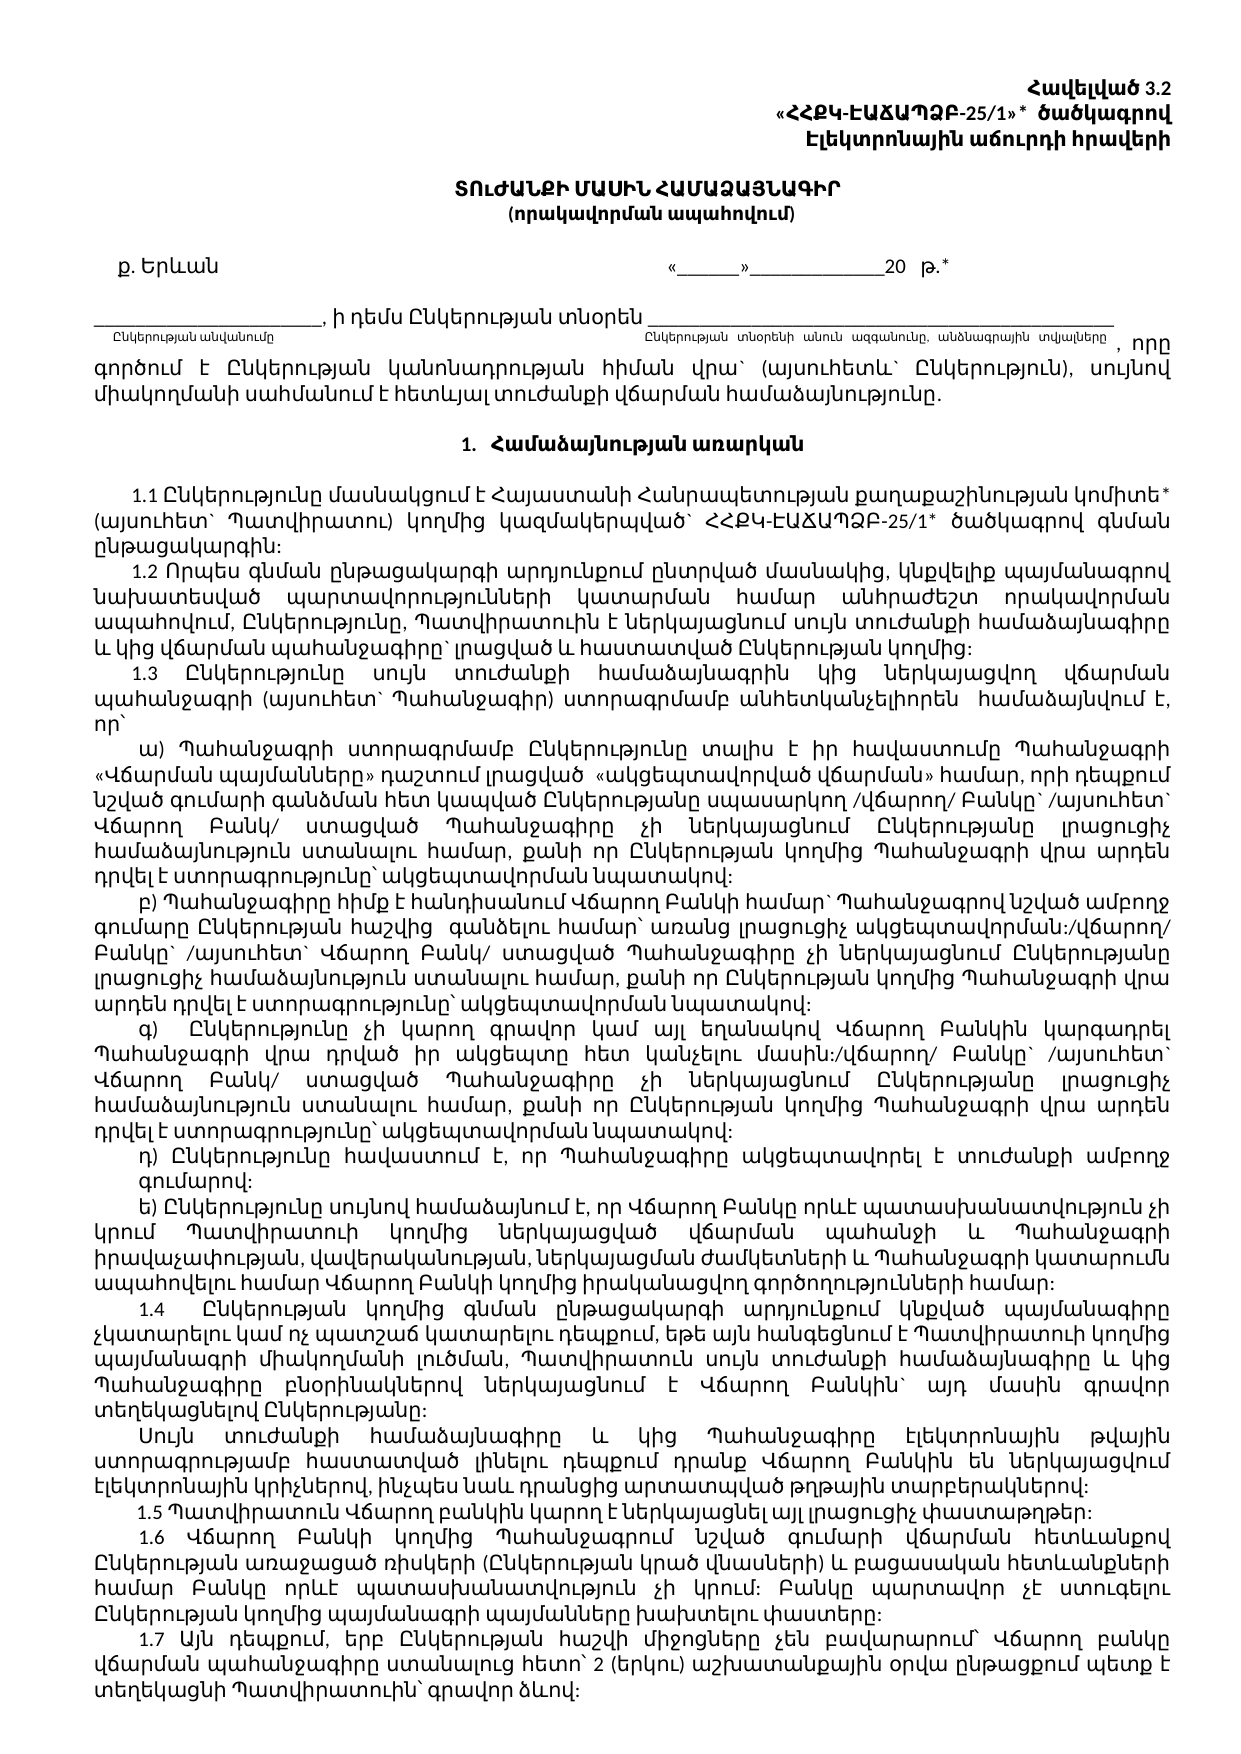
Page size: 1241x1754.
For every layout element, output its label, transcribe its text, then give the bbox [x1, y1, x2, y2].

text ե) Ընկերությունը սույնով համաձայնում է, որ Վճարող Բանկը որևէ պատասխանատվություն չի կրում Պատվիրատուի կողմից ներկայացված վճարման պահանջի և Պահանջագրի իրավաչափության, վավերականության, ներկայացման ժամկետների և Պահանջագրի կատարումն ապահովելու համար Վճարող Բանկի կողմից իրականացվող գործողությունների համար: [94, 1194, 1171, 1296]
text 1.1 Ընկերությունը մասնակցում է Հայաստանի Հանրապետության քաղաքաշինության կոմիտե* (այսուհետ` Պատվիրատու) կողմից կազմակերպված` ՀՀՔԿ-ԷԱՃԱՊՁԲ-25/1* ծածկագրով գնման ընթացակարգին: [94, 482, 1171, 559]
text 1.7 Այն դեպքում, երբ Ընկերության հաշվի միջոցները չեն բավարարում՝ Վճարող բանկը վճարման պահանջագիրը ստանալուց հետո՝ 2 (երկու) աշխատանքային օրվա ընթացքում պետք է տեղեկացնի Պատվիրատուին՝ գրավոր ձևով: [94, 1626, 1171, 1702]
text ______________________, ի դեմս Ընկերության տնօրեն _____________________________________________ [94, 304, 1171, 330]
text Հավելված 3.2 [94, 75, 1171, 100]
text «ՀՀՔԿ-ԷԱՃԱՊՁԲ-25/1»* ծածկագրով [94, 100, 1171, 126]
text 1.3 Ընկերությունը սույն տուժանքի համաձայնագրին կից ներկայացվող վճարման պահանջագրի (այսուհետ` Պահանջագիր) ստորագրմամբ անհետկանչելիորեն համաձայնվում է, որ՝ [94, 660, 1171, 737]
text դ) Ընկերությունը հավաստում է, որ Պահանջագիրը ակցեպտավորել է տուժանքի ամբողջ գումարով: [138, 1143, 1171, 1194]
text Սույն տուժանքի համաձայնագիրը և կից Պահանջագիրը էլեկտրոնային թվային ստորագրությամբ հաստատված լինելու դեպքում դրանք Վճարող Բանկին են ներկայացվում էլեկտրոնային կրիչներով, ինչպես նաև դրանցից արտատպված թղթային տարբերակներով: [94, 1423, 1171, 1499]
text ք. Երևան «______»_____________20 թ.* [94, 254, 1171, 279]
text Էլեկտրոնային աճուրդի հրավերի [94, 126, 1171, 151]
text 1.4 Ընկերության կողմից գնման ընթացակարգի արդյունքում կնքված պայմանագիրը չկատարելու կամ ոչ պատշաճ կատարելու դեպքում, եթե այն հանգեցնում է Պատվիրատուի կողմից պայմանագրի միակողմանի լուծման, Պատվիրատուն սույն տուժանքի համաձայնագիրը և կից Պահանջագիրը բնօրինակներով ներկայացնում է Վճարող Բանկին` այդ մասին գրավոր տեղեկացնելով Ընկերությանը: [94, 1296, 1171, 1423]
text գ) Ընկերությունը չի կարող գրավոր կամ այլ եղանակով Վճարող Բանկին կարգադրել Պահանջագրի վրա դրված իր ակցեպտը հետ կանչելու մասին:/վճարող/ Բանկը` /այսուհետ` Վճարող Բանկ/ ստացված Պահանջագիրը չի ներկայացնում Ընկերությանը լրացուցիչ համաձայնություն ստանալու համար, քանի որ Ընկերության կողմից Պահանջագրի վրա արդեն դրվել է ստորագրությունը՝ ակցեպտավորման նպատակով: [94, 1016, 1171, 1143]
text (որակավորման ապահովում) [94, 202, 1171, 225]
text 1.6 Վճարող Բանկի կողմից Պահանջագրում նշված գումարի վճարման հետևանքով Ընկերության առաջացած ռիսկերի (Ընկերության կրած վնասների) և բացասական հետևանքների համար Բանկը որևէ պատասխանատվություն չի կրում: Բանկը պարտավոր չէ ստուգելու Ընկերության կողմից պայմանագրի պայմանները խախտելու փաստերը: [94, 1524, 1171, 1626]
text ՏՈւԺԱՆՔԻ ՄԱՍԻՆ ՀԱՄԱՁԱՅՆԱԳԻՐ [94, 177, 1171, 202]
text բ) Պահանջագիրը հիմք է հանդիսանում Վճարող Բանկի համար` Պահանջագրով նշված ամբողջ գումարը Ընկերության հաշվից գանձելու համար՝ առանց լրացուցիչ ակցեպտավորման:/վճարող/ Բանկը` /այսուհետ` Վճարող Բանկ/ ստացված Պահանջագիրը չի ներկայացնում Ընկերությանը լրացուցիչ համաձայնություն ստանալու համար, քանի որ Ընկերության կողմից Պահանջագրի վրա արդեն դրվել է ստորագրությունը՝ ակցեպտավորման նպատակով: [94, 889, 1171, 1016]
text Ընկերության անվանումը Ընկերության տնօրենի անուն ազգանունը, անձնագրային տվյալները , որը գործում է Ընկերության կանոնադրության հիման վրա` (այսուհետև` Ընկերություն), սույնով միակողմանի սահմանում է հետևյալ տուժանքի վճարման համաձայնությունը. [94, 330, 1171, 406]
text 1.2 Որպես գնման ընթացակարգի արդյունքում ընտրված մասնակից, կնքվելիք պայմանագրով նախատեսված պարտավորությունների կատարման համար անհրաժեշտ որակավորման ապահովում, Ընկերությունը, Պատվիրատուին է ներկայացնում սույն տուժանքի համաձայնագիրը և կից վճարման պահանջագիրը` լրացված և հաստատված Ընկերության կողմից: [94, 559, 1171, 660]
text 1.5 Պատվիրատուն Վճարող բանկին կարող է ներկայացնել այլ լրացուցիչ փաստաթղթեր: [94, 1499, 1171, 1524]
text 1. Համաձայնության առարկան [94, 432, 1171, 457]
text ա) Պահանջագրի ստորագրմամբ Ընկերությունը տալիս է իր հավաստումը Պահանջագրի «Վճարման պայմանները» դաշտում լրացված «ակցեպտավորված վճարման» համար, որի դեպքում նշված գումարի գանձման հետ կապված Ընկերությանը սպասարկող /վճարող/ Բանկը` /այսուհետ` Վճարող Բանկ/ ստացված Պահանջագիրը չի ներկայացնում Ընկերությանը լրացուցիչ համաձայնություն ստանալու համար, քանի որ Ընկերության կողմից Պահանջագրի վրա արդեն դրվել է ստորագրությունը՝ ակցեպտավորման նպատակով: [94, 737, 1171, 889]
